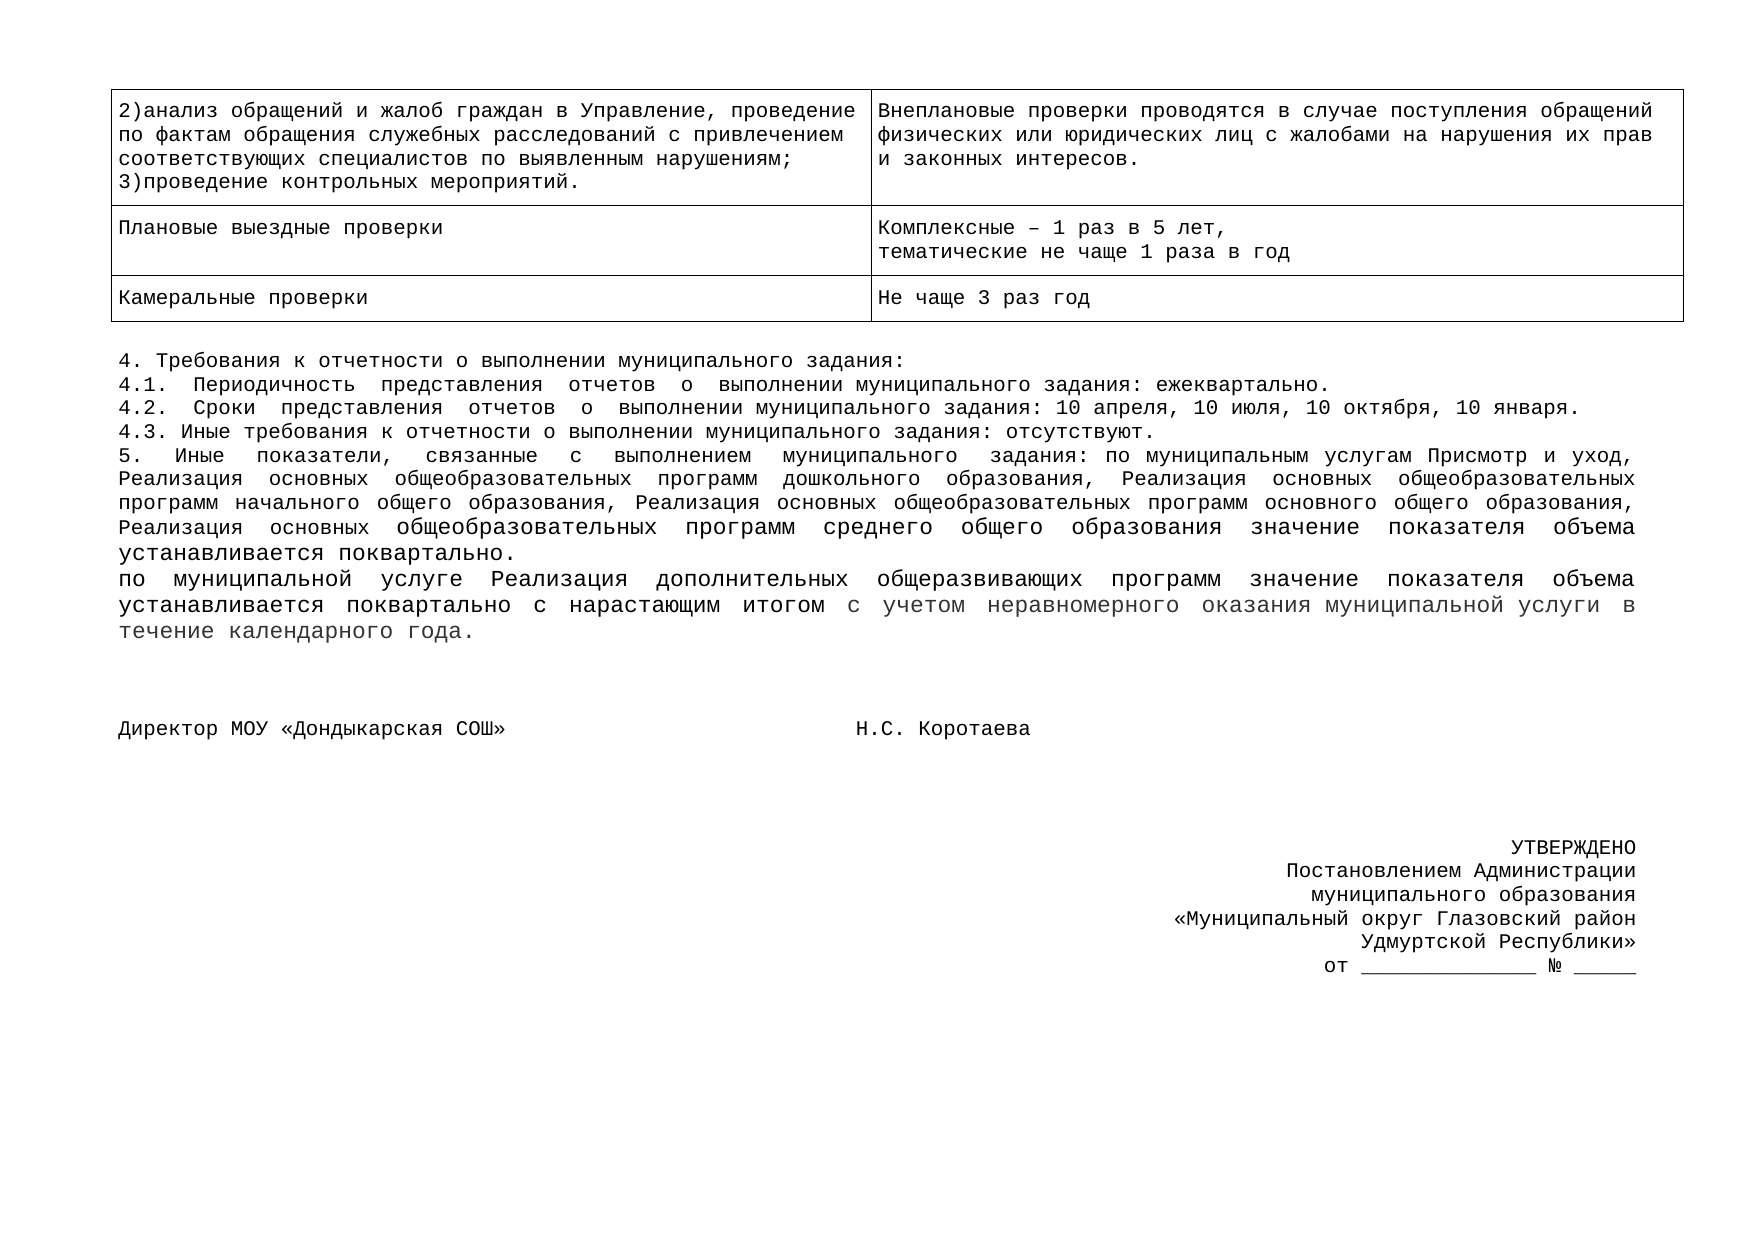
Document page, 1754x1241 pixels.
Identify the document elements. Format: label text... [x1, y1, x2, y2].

table_cell Не чаще 3 раз год [872, 276, 1683, 321]
table_cell Комплексные – 1 раз в 5 лет, тематические не чаще 1 раза в год [872, 206, 1683, 275]
text муниципального образования [118, 884, 1636, 908]
table_cell Камеральные проверки [112, 276, 871, 321]
text от ______________ № _____ [118, 955, 1636, 978]
text «Муниципальный округ Глазовский район [118, 908, 1636, 931]
text УТВЕРЖДЕНО [118, 837, 1636, 860]
text Постановлением Администрации [118, 860, 1636, 884]
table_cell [112, 90, 871, 205]
text 4. Требования к отчетности о выполнении муниципального задания: [118, 350, 1636, 374]
text Директор МОУ «Дондыкарская СОШ» Н.С. Коротаева [118, 718, 1636, 742]
text по муниципальной услуге Реализация дополнительных общеразвивающих программ значение показателя объема устанавливается поквартально с нарастающим итогом с учетом неравномерного оказания муниципальной услуги в течение календарного года. [118, 567, 1636, 645]
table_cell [872, 90, 1683, 205]
text 5. Иные показатели, связанные с выполнением муниципального задания: по муниципальным услугам Присмотр и уход, Реализация основных общеобразовательных программ дошкольного образования, Реализация основных общеобразовательных программ начального общего образования, Реализация основных общеобразовательных программ основного общего образования, Реализация основных общеобразовательных программ среднего общего образования значение показателя объема устанавливается поквартально. [118, 444, 1636, 567]
text 4.1. Периодичность представления отчетов о выполнении муниципального задания: ежеквартально. [118, 374, 1636, 397]
text 4.3. Иные требования к отчетности о выполнении муниципального задания: отсутствуют. [118, 421, 1636, 444]
text 4.2. Сроки представления отчетов о выполнении муниципального задания: 10 апреля, 10 июля, 10 октября, 10 января. [118, 397, 1636, 421]
text Удмуртской Республики» [118, 931, 1636, 955]
table_cell Плановые выездные проверки [112, 206, 871, 275]
